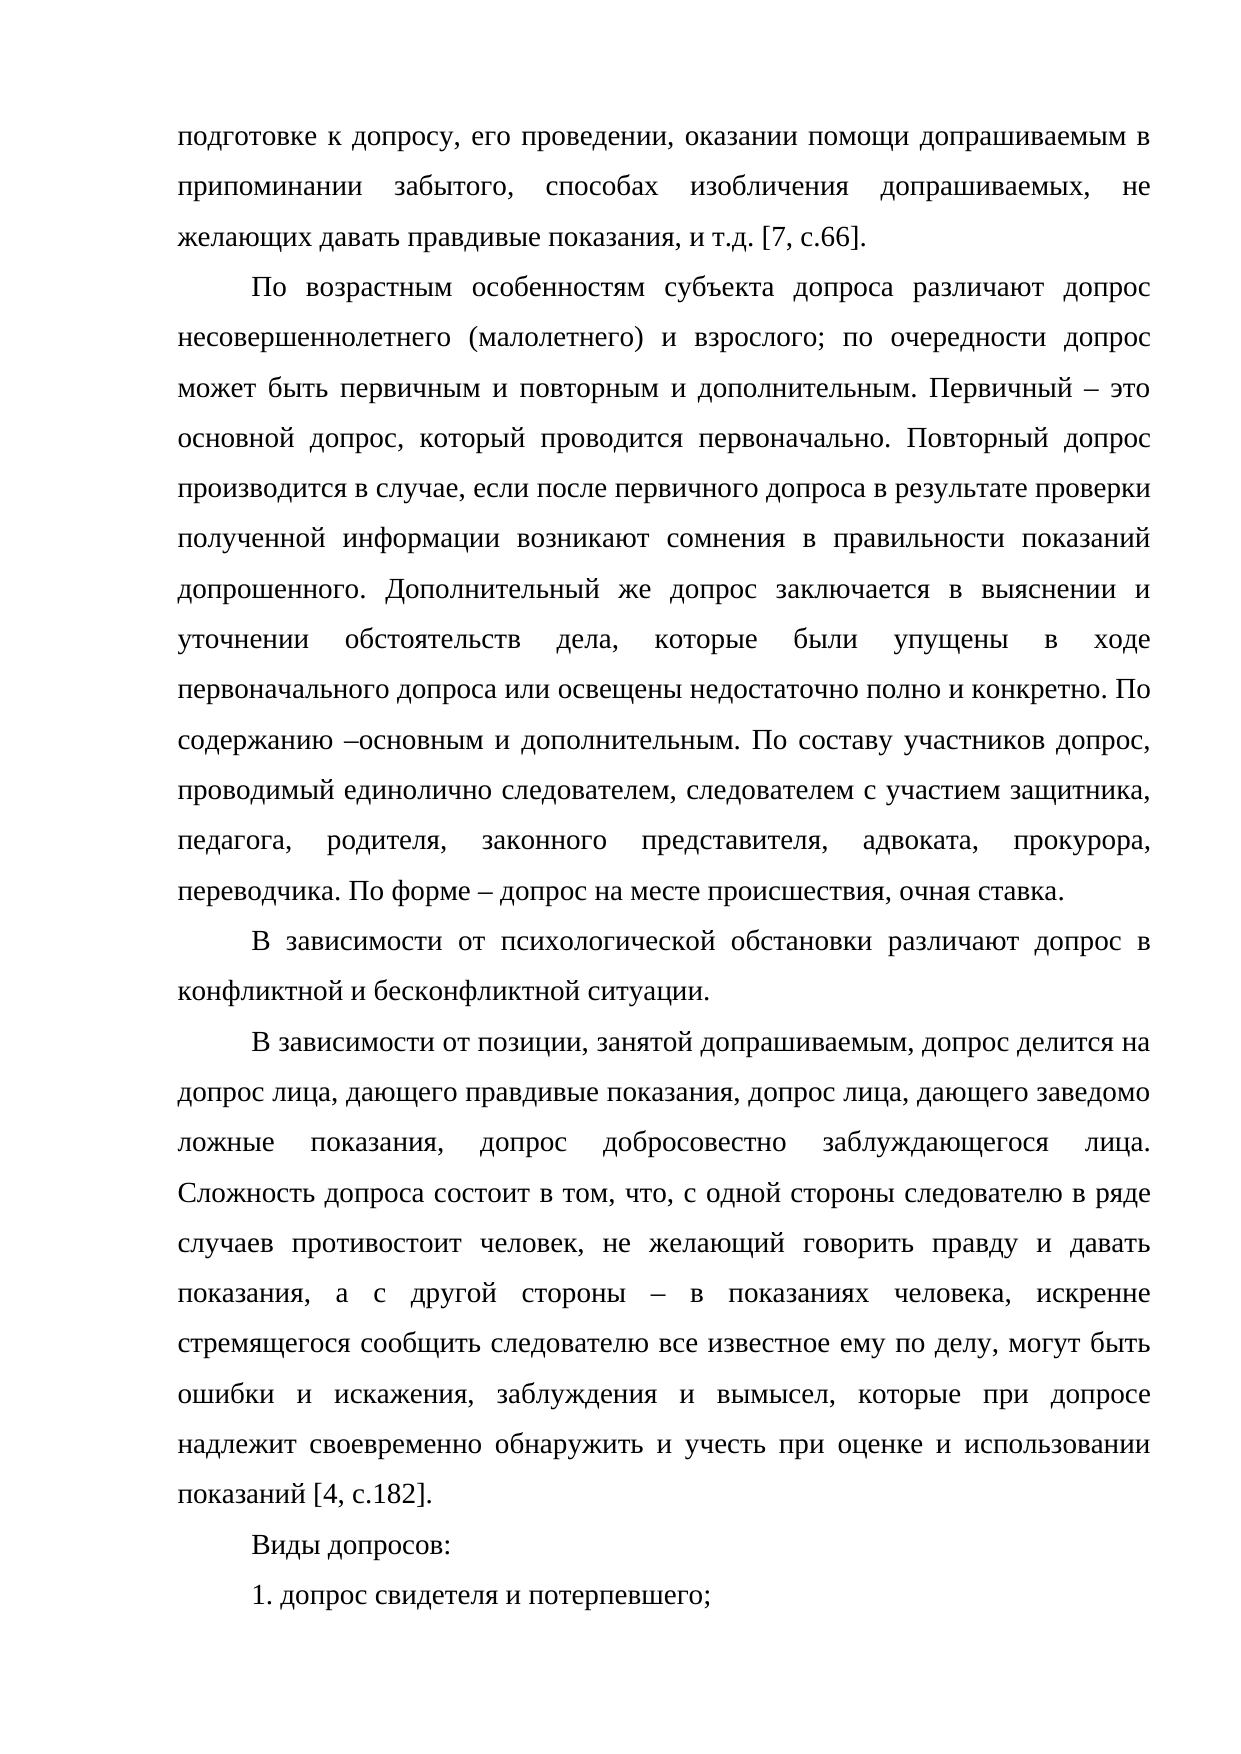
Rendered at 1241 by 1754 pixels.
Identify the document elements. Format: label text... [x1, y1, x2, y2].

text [177, 118, 1152, 252]
text В зависимости от позиции, занятой допрашиваемым, допрос делится на допрос лица, дающего правдивые показания, допрос лица, дающего заведомо ложные показания, допрос добросовестно заблуждающегося лица. Сложность допроса состоит в том, что, с одной стороны следователю в ряде случаев противостоит человек, не желающий говорить правду и давать показания, а с другой стороны – в показаниях человека, искренне стремящегося сообщить следователю все известное ему по делу, могут быть ошибки и искажения, заблуждения и вымысел, которые при допросе надлежит своевременно обнаружить и учесть при оценке и использовании показаний [4, с.182]. [177, 1024, 1152, 1510]
text По возрастным особенностям субъекта допроса различают допрос несовершеннолетнего (малолетнего) и взрослого; по очередности допрос может быть первичным и повторным и дополнительным. Первичный – это основной допрос, который проводится первоначально. Повторный допрос производится в случае, если после первичного допроса в результате проверки полученной информации возникают сомнения в правильности показаний допрошенного. Дополнительный же допрос заключается в выяснении и уточнении обстоятельств дела, которые были упущены в ходе первоначального допроса или освещены недостаточно полно и конкретно. По содержанию –основным и дополнительным. По составу участников допрос, проводимый единолично следователем, следователем с участием защитника, педагога, родителя, законного представителя, адвоката, прокурора, переводчика. По форме – допрос на месте происшествия, очная ставка. [177, 269, 1152, 906]
text Виды допросов: [177, 1527, 1152, 1560]
text 1. допрос свидетеля и потерпевшего; [177, 1577, 1152, 1611]
text В зависимости от психологической обстановки различают допрос в конфликтной и бесконфликтной ситуации. [177, 923, 1152, 1007]
